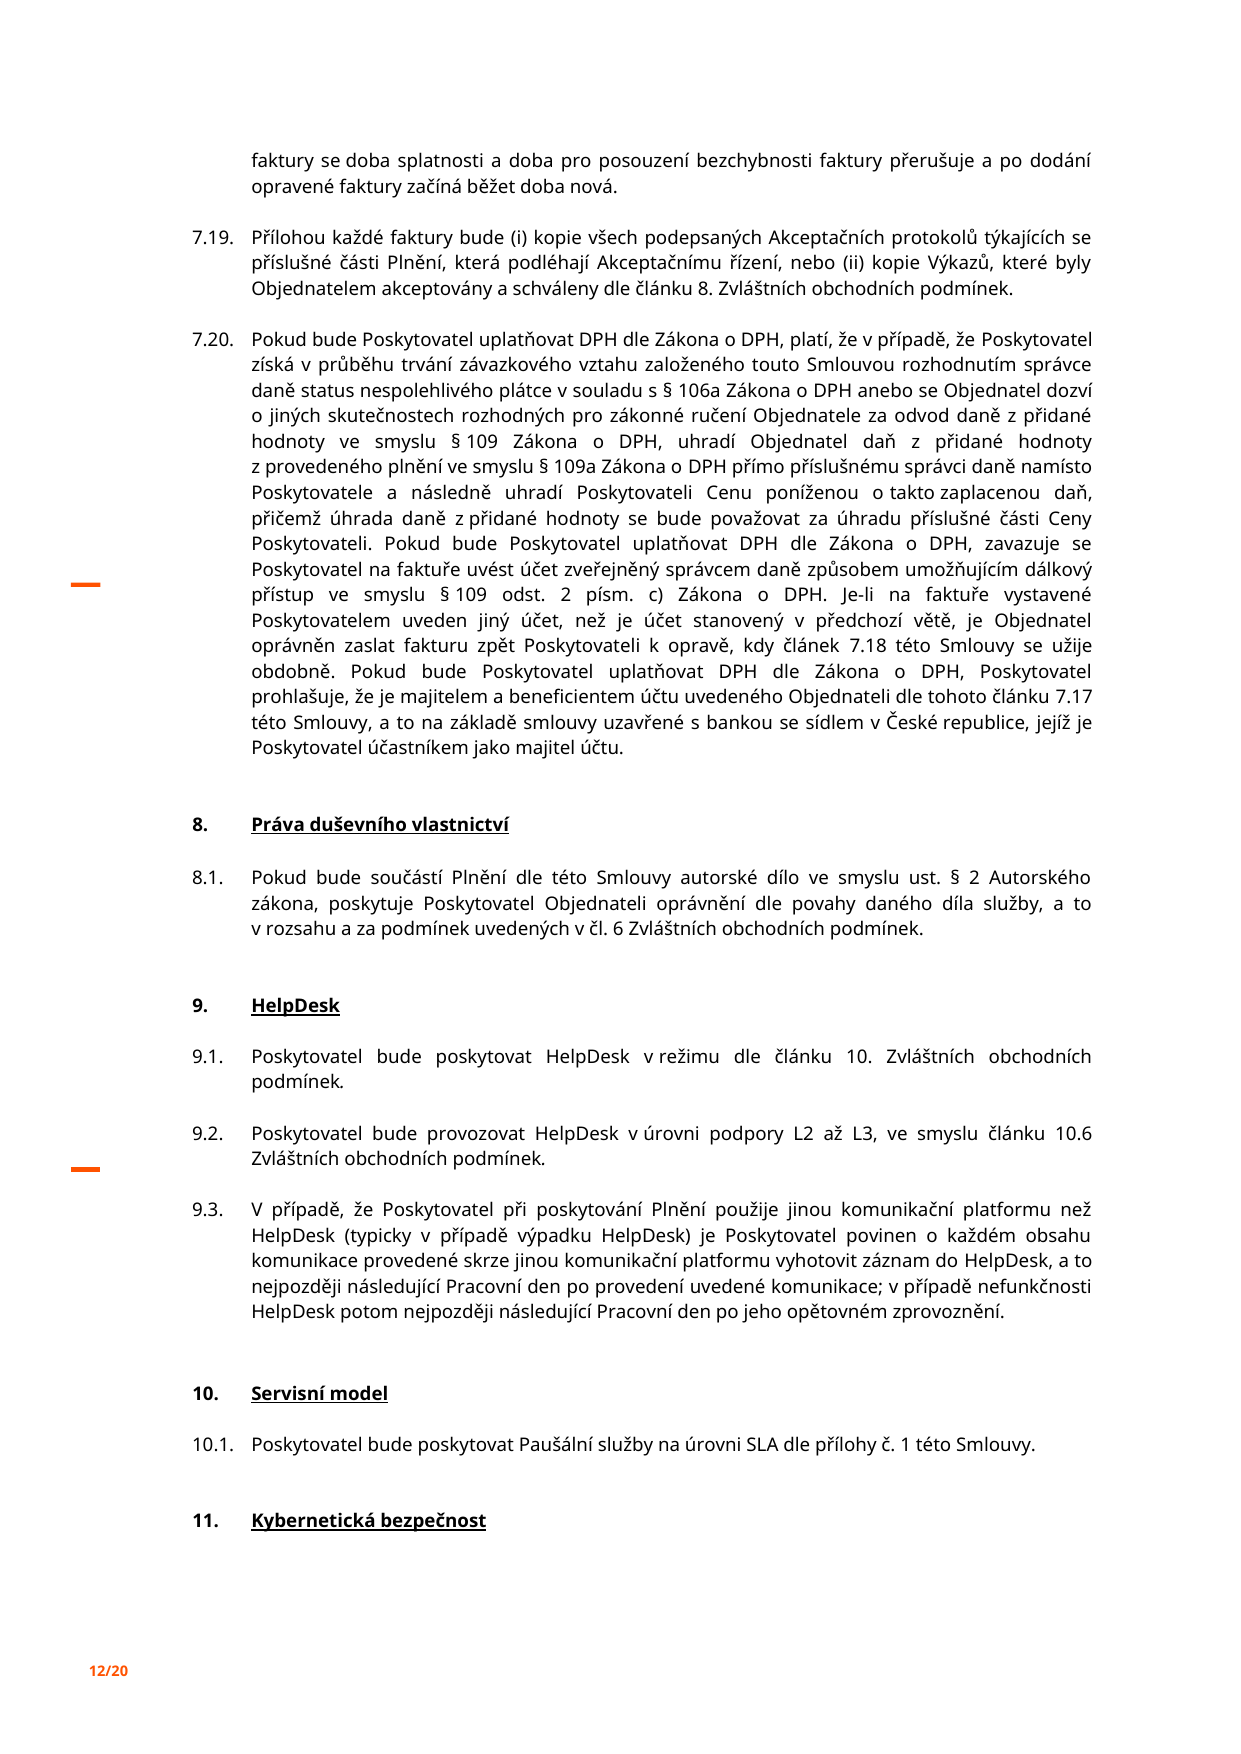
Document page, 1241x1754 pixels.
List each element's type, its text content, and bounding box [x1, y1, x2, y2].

subtitle Práva duševního vlastnictví [192, 811, 1093, 837]
list Pokud bude součástí Plnění dle této Smlouvy autorské dílo ve smyslu ust. § 2 Autorského zákona, poskytuje Poskytovatel Objednateli oprávnění dle povahy daného díla služby, a to v rozsahu a za podmínek uvedených v čl. 6 Zvláštních obchodních podmínek. [192, 865, 1093, 941]
subtitle Servisní model [192, 1380, 1093, 1406]
list Pokud bude Poskytovatel uplatňovat DPH dle Zákona o DPH, platí, že v případě, že Poskytovatel získá v průběhu trvání závazkového vztahu založeného touto Smlouvou rozhodnutím správce daně status nespolehlivého plátce v souladu s § 106a Zákona o DPH anebo se Objednatel dozví o jiných skutečnostech rozhodných pro zákonné ručení Objednatele za odvod daně z přidané hodnoty ve smyslu § 109 Zákona o DPH, uhradí Objednatel daň z přidané hodnoty z provedeného plnění ve smyslu § 109a Zákona o DPH přímo příslušnému správci daně namísto Poskytovatele a následně uhradí Poskytovateli Cenu poníženou o takto zaplacenou daň, přičemž úhrada daně z přidané hodnoty se bude považovat za úhradu příslušné části Ceny Poskytovateli. Pokud bude Poskytovatel uplatňovat DPH dle Zákona o DPH, zavazuje se Poskytovatel na faktuře uvést účet zveřejněný správcem daně způsobem umožňujícím dálkový přístup ve smyslu § 109 odst. 2 písm. c) Zákona o DPH. Je-li na faktuře vystavené Poskytovatelem uveden jiný účet, než je účet stanovený v předchozí větě, je Objednatel oprávněn zaslat fakturu zpět Poskytovateli k opravě, kdy článek 7.18 této Smlouvy se užije obdobně. Pokud bude Poskytovatel uplatňovat DPH dle Zákona o DPH, Poskytovatel prohlašuje, že je majitelem a beneficientem účtu uvedeného Objednateli dle tohoto článku 7.17 této Smlouvy, a to na základě smlouvy uzavřené s bankou se sídlem v České republice, jejíž je Poskytovatel účastníkem jako majitel účtu. [192, 326, 1093, 760]
list Poskytovatel bude poskytovat HelpDesk v režimu dle článku 10. Zvláštních obchodních podmínek. [192, 1043, 1093, 1094]
list Poskytovatel bude poskytovat Paušální služby na úrovni SLA dle přílohy č. 1 této Smlouvy. [192, 1431, 1093, 1457]
list Poskytovatel bude provozovat HelpDesk v úrovni podpory L2 až L3, ve smyslu článku 10.6 Zvláštních obchodních podmínek. [192, 1120, 1093, 1171]
list Přílohou každé faktury bude (i) kopie všech podepsaných Akceptačních protokolů týkajících se příslušné části Plnění, která podléhají Akceptačnímu řízení, nebo (ii) kopie Výkazů, které byly Objednatelem akceptovány a schváleny dle článku 8. Zvláštních obchodních podmínek. [192, 224, 1093, 301]
list V případě, že Poskytovatel při poskytování Plnění použije jinou komunikační platformu než HelpDesk (typicky v případě výpadku HelpDesk) je Poskytovatel povinen o každém obsahu komunikace provedené skrze jinou komunikační platformu vyhotovit záznam do HelpDesk, a to nejpozději následující Pracovní den po provedení uvedené komunikace; v případě nefunkčnosti HelpDesk potom nejpozději následující Pracovní den po jeho opětovném zprovoznění. [192, 1196, 1093, 1324]
subtitle Kybernetická bezpečnost [192, 1508, 1093, 1533]
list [192, 148, 1093, 199]
subtitle HelpDesk [192, 992, 1093, 1018]
